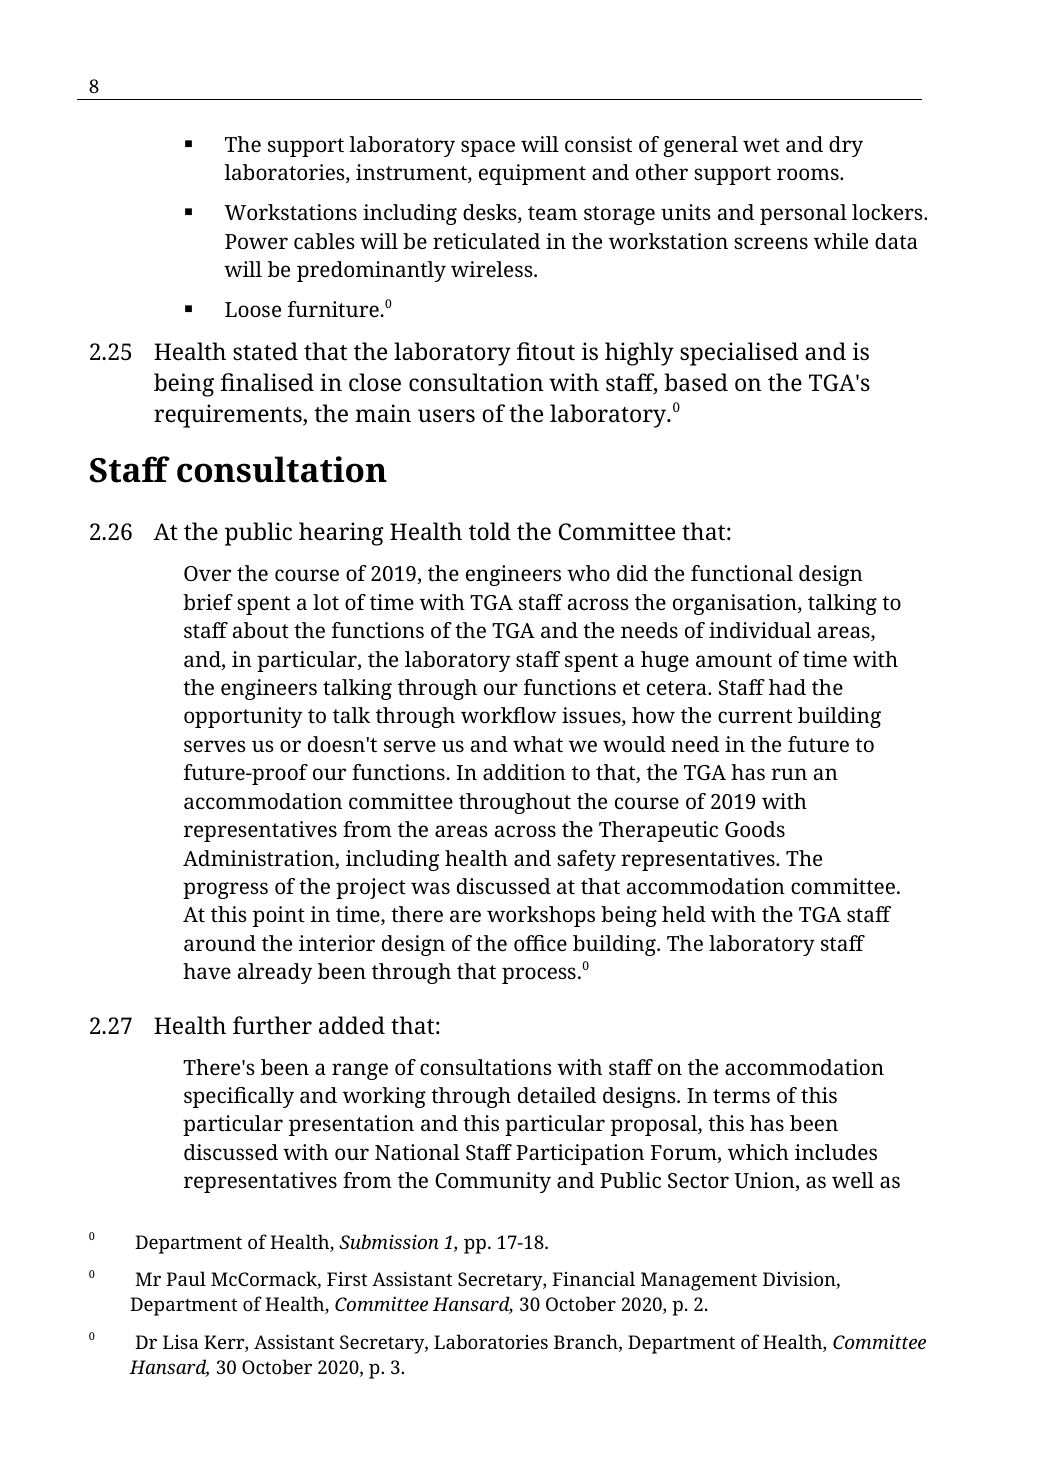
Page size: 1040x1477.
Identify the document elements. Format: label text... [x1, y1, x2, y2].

text Over the course of 2019, the engineers who did the functional design brief spent a lot of time with TGA staff across the organisation, talking to staff about the functions of the TGA and the needs of individual areas, and, in particular, the laboratory staff spent a huge amount of time with the engineers talking through our functions et cetera. Staff had the opportunity to talk through workflow issues, how the current building serves us or doesn't serve us and what we would need in the future to future-proof our functions. In addition to that, the TGA has run an accommodation committee throughout the course of 2019 with representatives from the areas across the Therapeutic Goods Administration, including health and safety representatives. The progress of the project was discussed at that accommodation committee. At this point in time, there are workshops being held with the TGA staff around the interior design of the office building. The laboratory staff have already been through that process. [183, 559, 909, 986]
text 2.25 Health stated that the laboratory fitout is highly specialised and is being finalised in close consultation with staff, based on the TGA's requirements, the main users of the laboratory. [88, 336, 933, 429]
subtitle Staff consultation [88, 447, 933, 493]
text 2.27 Health further added that: [88, 1009, 933, 1041]
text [183, 1053, 909, 1195]
text Workstations including desks, team storage units and personal lockers. Power cables will be reticulated in the workstation screens while data will be predominantly wireless. [183, 198, 933, 284]
text Loose furniture. [183, 296, 933, 324]
text The support laboratory space will consist of general wet and dry laboratories, instrument, equipment and other support rooms. [183, 130, 933, 187]
text 2.26 At the public hearing Health told the Committee that: [88, 516, 933, 548]
